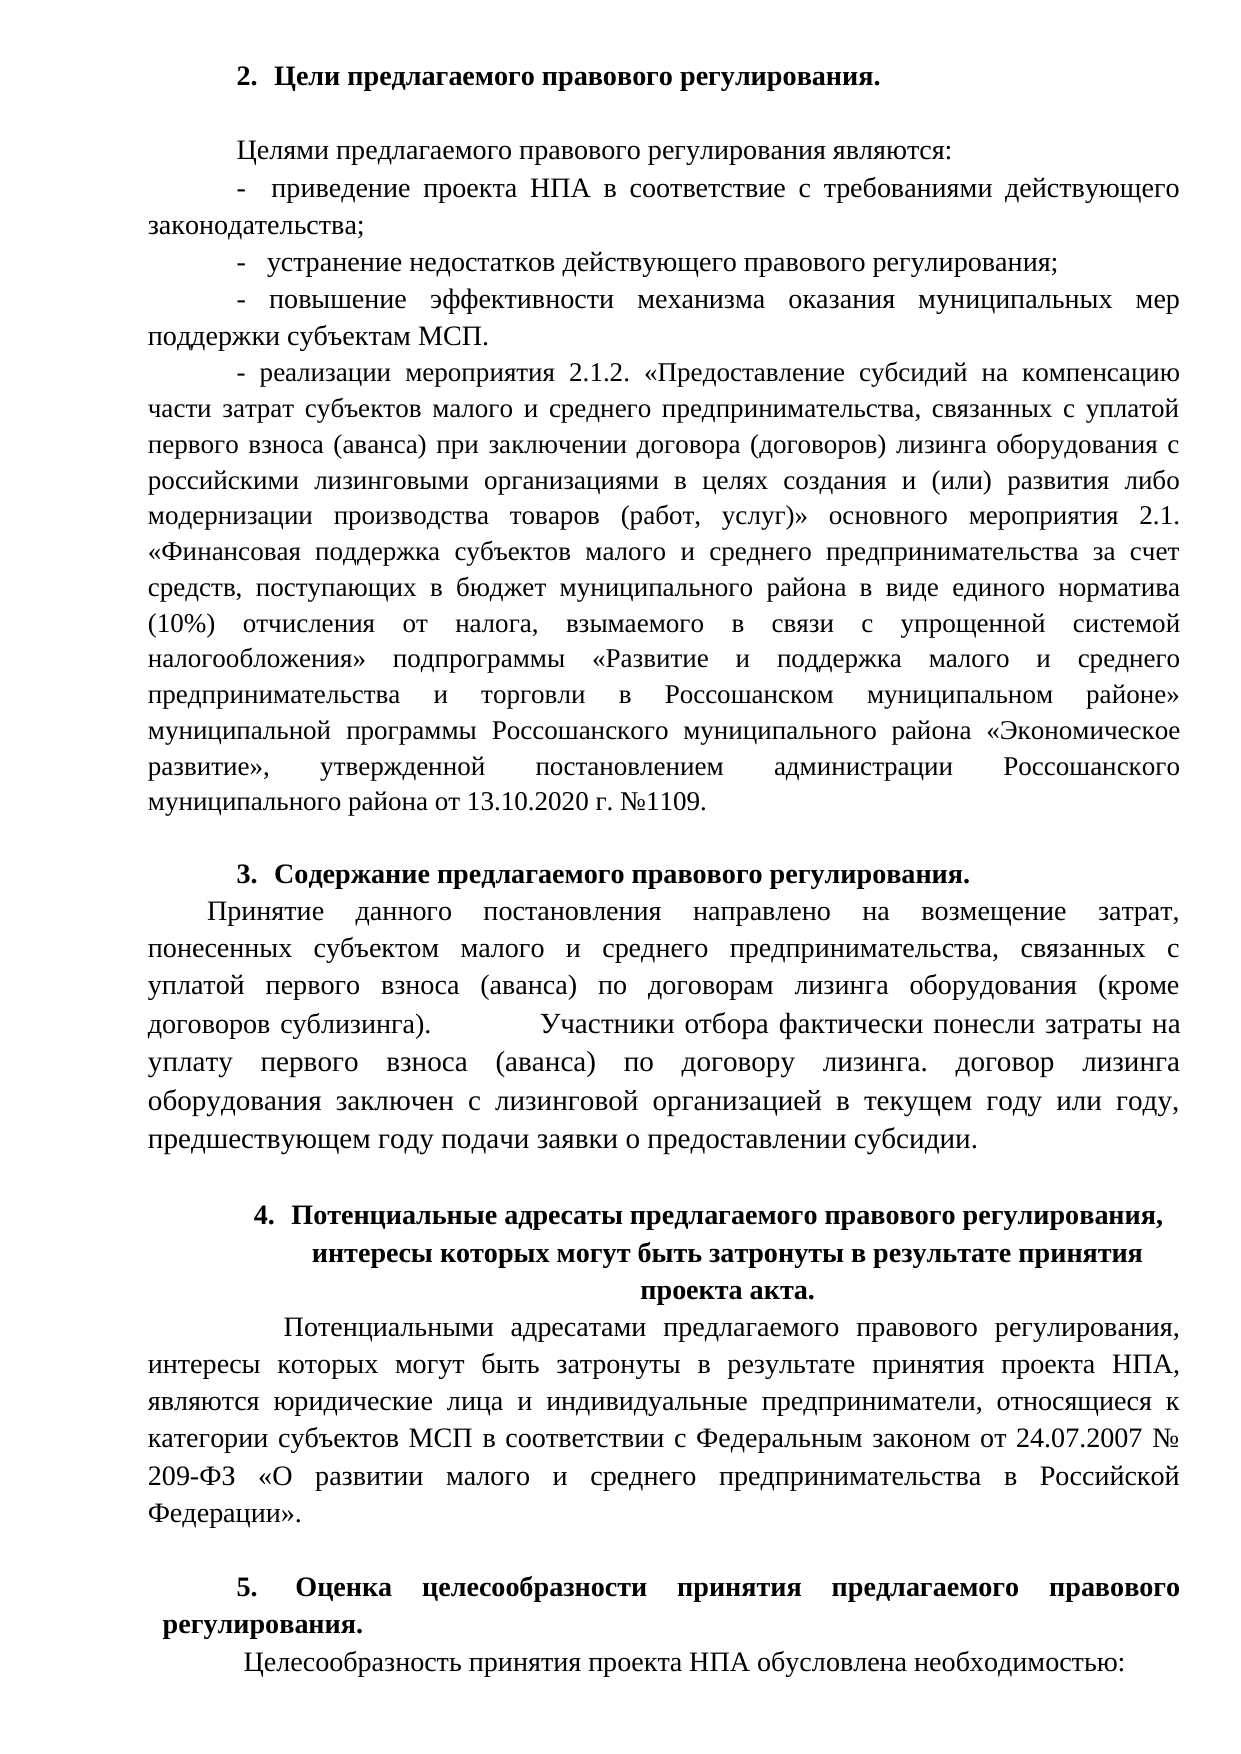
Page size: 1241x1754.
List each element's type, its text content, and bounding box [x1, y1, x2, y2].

text Целесообразность принятия проекта НПА обусловлена необходимостью: [148, 1645, 1181, 1677]
text - приведение проекта НПА в соответствие с требованиями действующего законодательства; [148, 171, 1181, 240]
text Целями предлагаемого правового регулирования являются: [236, 133, 1181, 166]
list Оценка целесообразности принятия предлагаемого правового регулирования. [162, 1570, 1181, 1640]
list Потенциальные адресаты предлагаемого правового регулирования, интересы которых могут быть затронуты в результате принятия проекта акта. [236, 1198, 1181, 1305]
text - реализации мероприятия 2.1.2. «Предоставление субсидий на компенсацию части затрат субъектов малого и среднего предпринимательства, связанных с уплатой первого взноса (аванса) при заключении договора (договоров) лизинга оборудования с российскими лизинговыми организациями в целях создания и (или) развития либо модернизации производства товаров (работ, услуг)» основного мероприятия 2.1. «Финансовая поддержка субъектов малого и среднего предпринимательства за счет средств, поступающих в бюджет муниципального района в виде единого норматива (10%) отчисления от налога, взымаемого в связи с упрощенной системой налогообложения» подпрограммы «Развитие и поддержка малого и среднего предпринимательства и торговли в Россошанском муниципальном районе» муниципальной программы Россошанского муниципального района «Экономическое развитие», утвержденной постановлением администрации Россошанского муниципального района от 13.10.2020 г. №1109. [148, 357, 1181, 816]
list Содержание предлагаемого правового регулирования. [236, 857, 1181, 889]
list Цели предлагаемого правового регулирования. [236, 59, 1181, 91]
text - устранение недостатков действующего правового регулирования; [148, 245, 1181, 277]
text Принятие данного постановления направлено на возмещение затрат, понесенных субъектом малого и среднего предпринимательства, связанных с уплатой первого взноса (аванса) по договорам лизинга оборудования (кроме договоров сублизинга). Участники отбора фактически понесли затраты на уплату первого взноса (аванса) по договору лизинга. договор лизинга оборудования заключен с лизинговой организацией в текущем году или году, предшествующем году подачи заявки о предоставлении субсидии. [148, 894, 1181, 1155]
text Потенциальными адресатами предлагаемого правового регулирования, интересы которых могут быть затронуты в результате принятия проекта НПА, являются юридические лица и индивидуальные предприниматели, относящиеся к категории субъектов МСП в соответствии с Федеральным законом от 24.07.2007 № 209-ФЗ «О развитии малого и среднего предпринимательства в Российской Федерации». [148, 1310, 1181, 1528]
text - повышение эффективности механизма оказания муниципальных мер поддержки субъектам МСП. [148, 282, 1181, 352]
